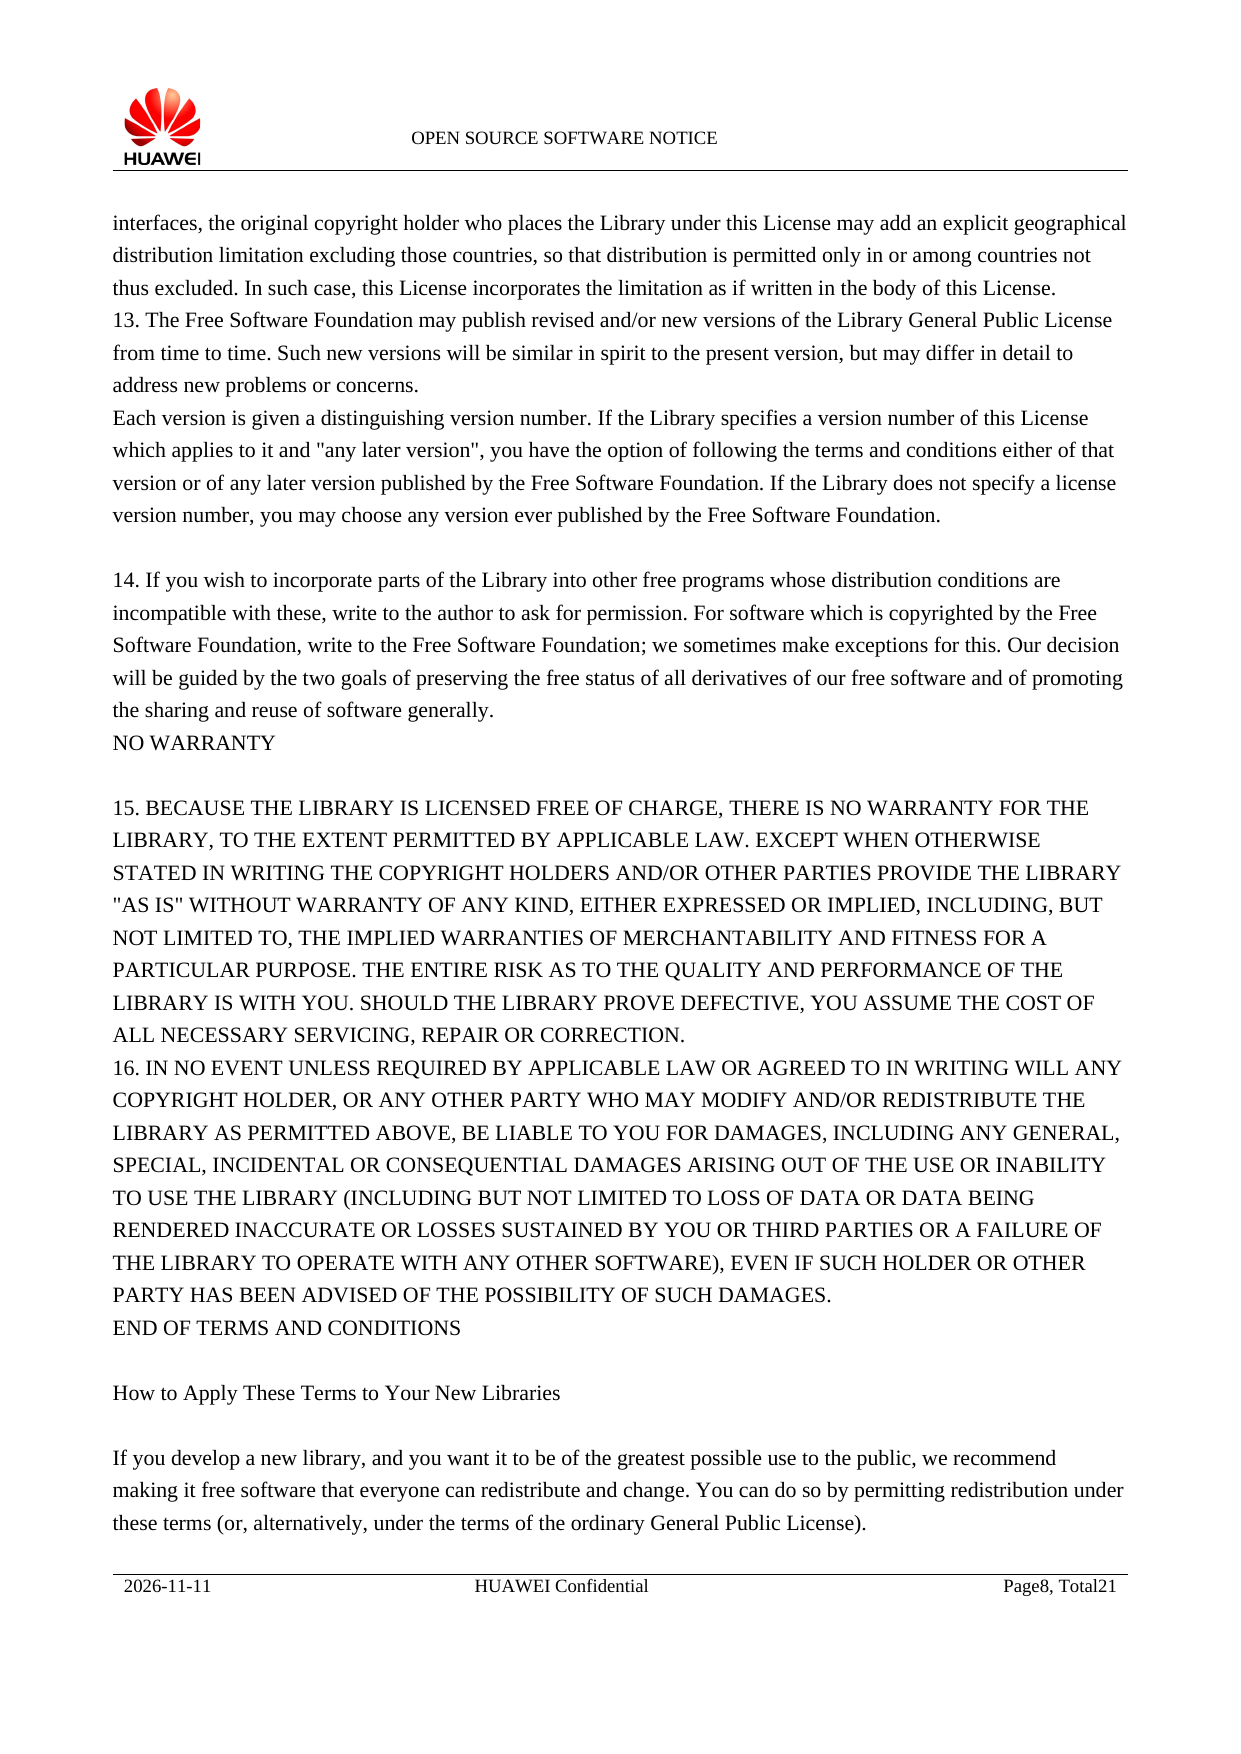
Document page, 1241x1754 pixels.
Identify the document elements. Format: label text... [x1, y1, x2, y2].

picture [124, 88, 201, 165]
text 14. If you wish to incorporate parts of the Library into other free programs whose distribution conditions are incompatible with these, write to the author to ask for permission. For software which is copyrighted by the Free Software Foundation, write to the Free Software Foundation; we sometimes make exceptions for this. Our decision will be guided by the two goals of preserving the free status of all derivatives of our free software and of promoting the sharing and reuse of software generally. [112, 564, 1128, 726]
text NO WARRANTY [112, 726, 1128, 759]
text 16. IN NO EVENT UNLESS REQUIRED BY APPLICABLE LAW OR AGREED TO IN WRITING WILL ANY COPYRIGHT HOLDER, OR ANY OTHER PARTY WHO MAY MODIFY AND/OR REDISTRIBUTE THE LIBRARY AS PERMITTED ABOVE, BE LIABLE TO YOU FOR DAMAGES, INCLUDING ANY GENERAL, SPECIAL, INCIDENTAL OR CONSEQUENTIAL DAMAGES ARISING OUT OF THE USE OR INABILITY TO USE THE LIBRARY (INCLUDING BUT NOT LIMITED TO LOSS OF DATA OR DATA BEING RENDERED INACCURATE OR LOSSES SUSTAINED BY YOU OR THIRD PARTIES OR A FAILURE OF THE LIBRARY TO OPERATE WITH ANY OTHER SOFTWARE), EVEN IF SUCH HOLDER OR OTHER PARTY HAS BEEN ADVISED OF THE POSSIBILITY OF SUCH DAMAGES. [112, 1051, 1128, 1311]
text END OF TERMS AND CONDITIONS [112, 1311, 1128, 1344]
text How to Apply These Terms to Your New Libraries [112, 1376, 1128, 1409]
text 13. The Free Software Foundation may publish revised and/or new versions of the Library General Public License from time to time. Such new versions will be similar in spirit to the present version, but may differ in detail to address new problems or concerns. [112, 304, 1128, 401]
text If you develop a new library, and you want it to be of the greatest possible use to the public, we recommend making it free software that everyone can redistribute and change. You can do so by permitting redistribution under these terms (or, alternatively, under the terms of the ordinary General Public License). [112, 1441, 1128, 1539]
text Each version is given a distinguishing version number. If the Library specifies a version number of this License which applies to it and "any later version", you have the option of following the terms and conditions either of that version or of any later version published by the Free Software Foundation. If the Library does not specify a license version number, you may choose any version ever published by the Free Software Foundation. [112, 401, 1128, 531]
text 15. BECAUSE THE LIBRARY IS LICENSED FREE OF CHARGE, THERE IS NO WARRANTY FOR THE LIBRARY, TO THE EXTENT PERMITTED BY APPLICABLE LAW. EXCEPT WHEN OTHERWISE STATED IN WRITING THE COPYRIGHT HOLDERS AND/OR OTHER PARTIES PROVIDE THE LIBRARY "AS IS" WITHOUT WARRANTY OF ANY KIND, EITHER EXPRESSED OR IMPLIED, INCLUDING, BUT NOT LIMITED TO, THE IMPLIED WARRANTIES OF MERCHANTABILITY AND FITNESS FOR A PARTICULAR PURPOSE. THE ENTIRE RISK AS TO THE QUALITY AND PERFORMANCE OF THE LIBRARY IS WITH YOU. SHOULD THE LIBRARY PROVE DEFECTIVE, YOU ASSUME THE COST OF ALL NECESSARY SERVICING, REPAIR OR CORRECTION. [112, 791, 1128, 1051]
